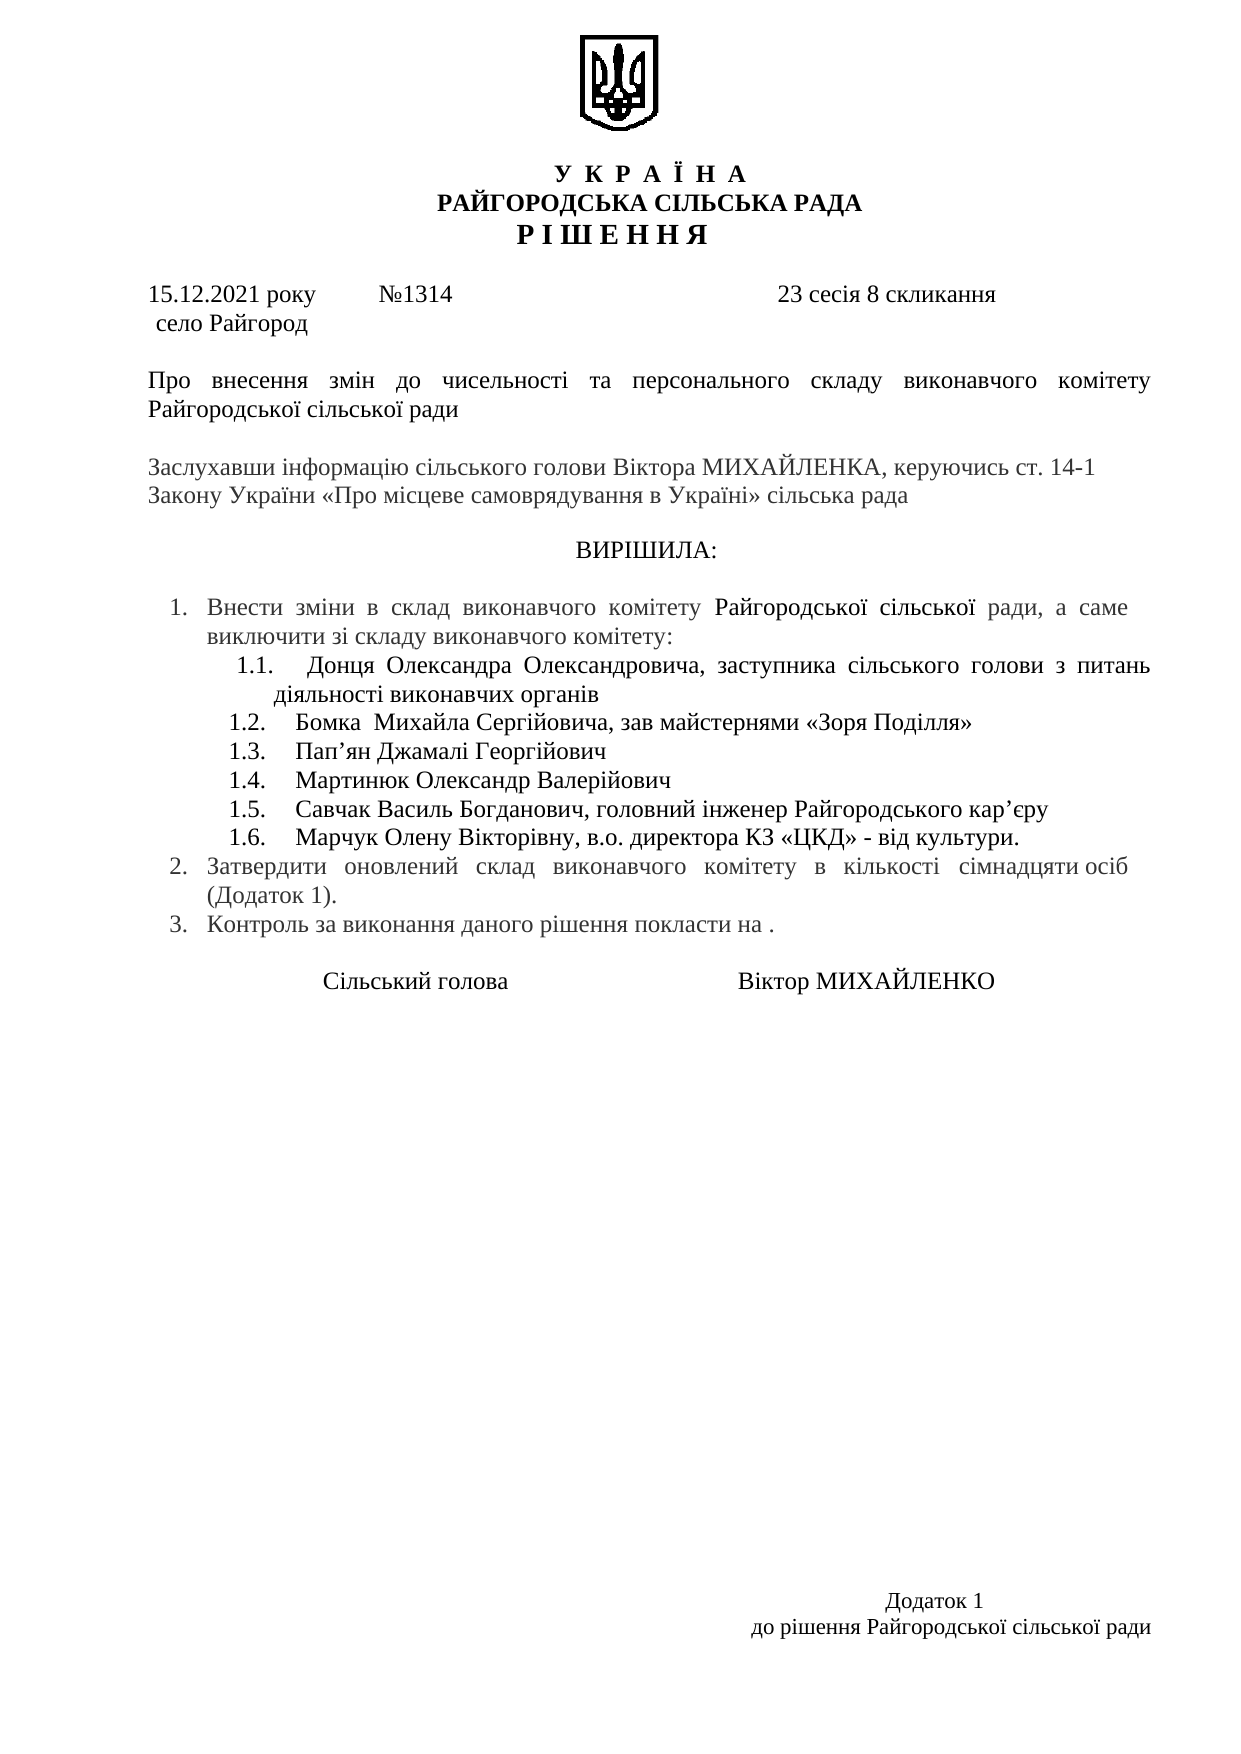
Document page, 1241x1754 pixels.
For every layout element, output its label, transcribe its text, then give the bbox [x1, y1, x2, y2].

text Додаток 1 [811, 1587, 1152, 1613]
list Бомка Михайла Сергійовича, зав майстернями «Зоря Поділля» [228, 707, 1152, 736]
text село Райгород [156, 308, 1152, 337]
list Донця Олександра Олександровича, заступника сільського голови з питань діяльності виконавчих органів [236, 650, 1152, 707]
text Про внесення змін до чисельності та персонального складу виконавчого комітету Райгородської сільської ради [148, 366, 1152, 423]
text Р І Ш Е Н Н Я [443, 217, 1152, 251]
text Сільський голова Віктор МИХАЙЛЕНКО [148, 966, 1152, 995]
picture [578, 32, 659, 132]
text ВИРІШИЛА: [148, 535, 1152, 564]
list Пап’ян Джамалі Георгійович [228, 736, 1152, 765]
list Савчак Василь Богданович, головний інженер Райгородського кар’єру [228, 794, 1152, 822]
text Заслухавши інформацію сільського голови Віктора МИХАЙЛЕНКА, керуючись ст. 14-1 Закону України «Про місцеве самоврядування в Україні» сільська рада [148, 452, 1152, 509]
list Марчук Олену Вікторівну, в.о. директора КЗ «ЦКД» - від культури. [228, 822, 1152, 851]
list Затвердити оновлений склад виконавчого комітету в кількості сімнадцяти осіб (Додаток 1). [169, 851, 1128, 909]
list Контроль за виконання даного рішення покласти на . [169, 909, 1128, 937]
text до рішення Райгородської сільської ради [148, 1613, 1152, 1639]
list Внести зміни в склад виконавчого комітету Райгородської сільської ради, а саме виключити зі складу виконавчого комітету: [169, 592, 1128, 650]
text У К Р А Ї Н А [148, 159, 1152, 188]
list Мартинюк Олександр Валерійович [228, 765, 1152, 794]
text РАЙГОРОДСЬКА СІЛЬСЬКА РАДА [148, 188, 1152, 217]
text 15.12.2021 року №1314 23 cесія 8 скликання [148, 279, 1152, 308]
